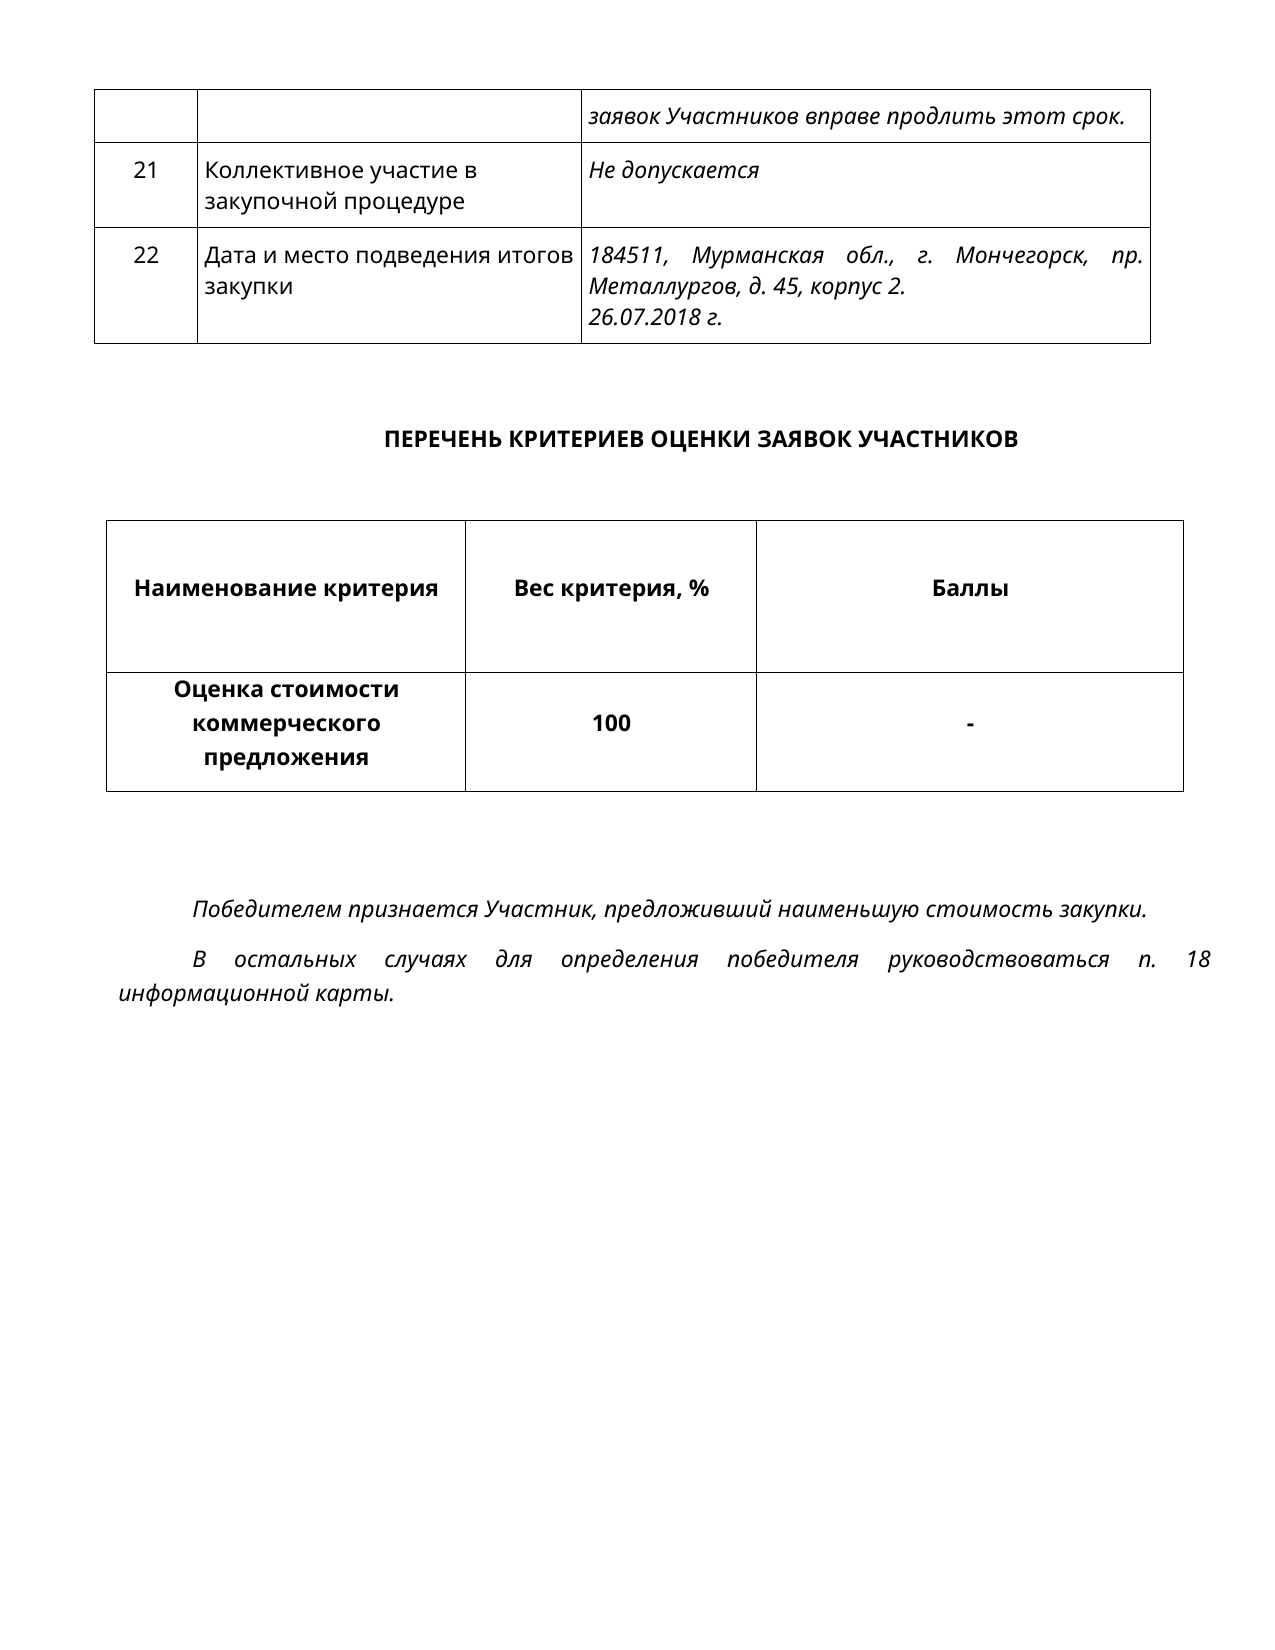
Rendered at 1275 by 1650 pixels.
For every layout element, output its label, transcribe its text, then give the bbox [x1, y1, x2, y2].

table_header Наименование критерия [107, 521, 465, 672]
table_cell - [757, 673, 1183, 791]
text Победителем признается Участник, предложивший наименьшую стоимость закупки. [118, 892, 1211, 924]
table_cell Дата и место подведения итогов закупки [198, 228, 581, 343]
table_cell Оценка стоимости коммерческого предложения [107, 673, 465, 791]
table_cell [582, 90, 1150, 142]
table_cell 100 [466, 673, 756, 791]
table_cell 22 [95, 228, 197, 343]
table_cell 184511, Мурманская обл., г. Мончегорск, пр. Металлургов, д. 45, корпус 2. 26.07.2018 г. [582, 228, 1150, 343]
table_cell 20 [95, 90, 197, 142]
table_header Баллы [757, 521, 1183, 672]
text В остальных случаях для определения победителя руководствоваться п. 18 информационной карты. [118, 943, 1211, 1008]
table_cell Не допускается [582, 143, 1150, 227]
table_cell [198, 90, 581, 142]
text ПЕРЕЧЕНЬ КРИТЕРИЕВ ОЦЕНКИ ЗАЯВОК УЧАСТНИКОВ [118, 423, 1211, 454]
table_header Вес критерия, % [466, 521, 756, 672]
table_cell Коллективное участие в закупочной процедуре [198, 143, 581, 227]
table_cell 21 [95, 143, 197, 227]
